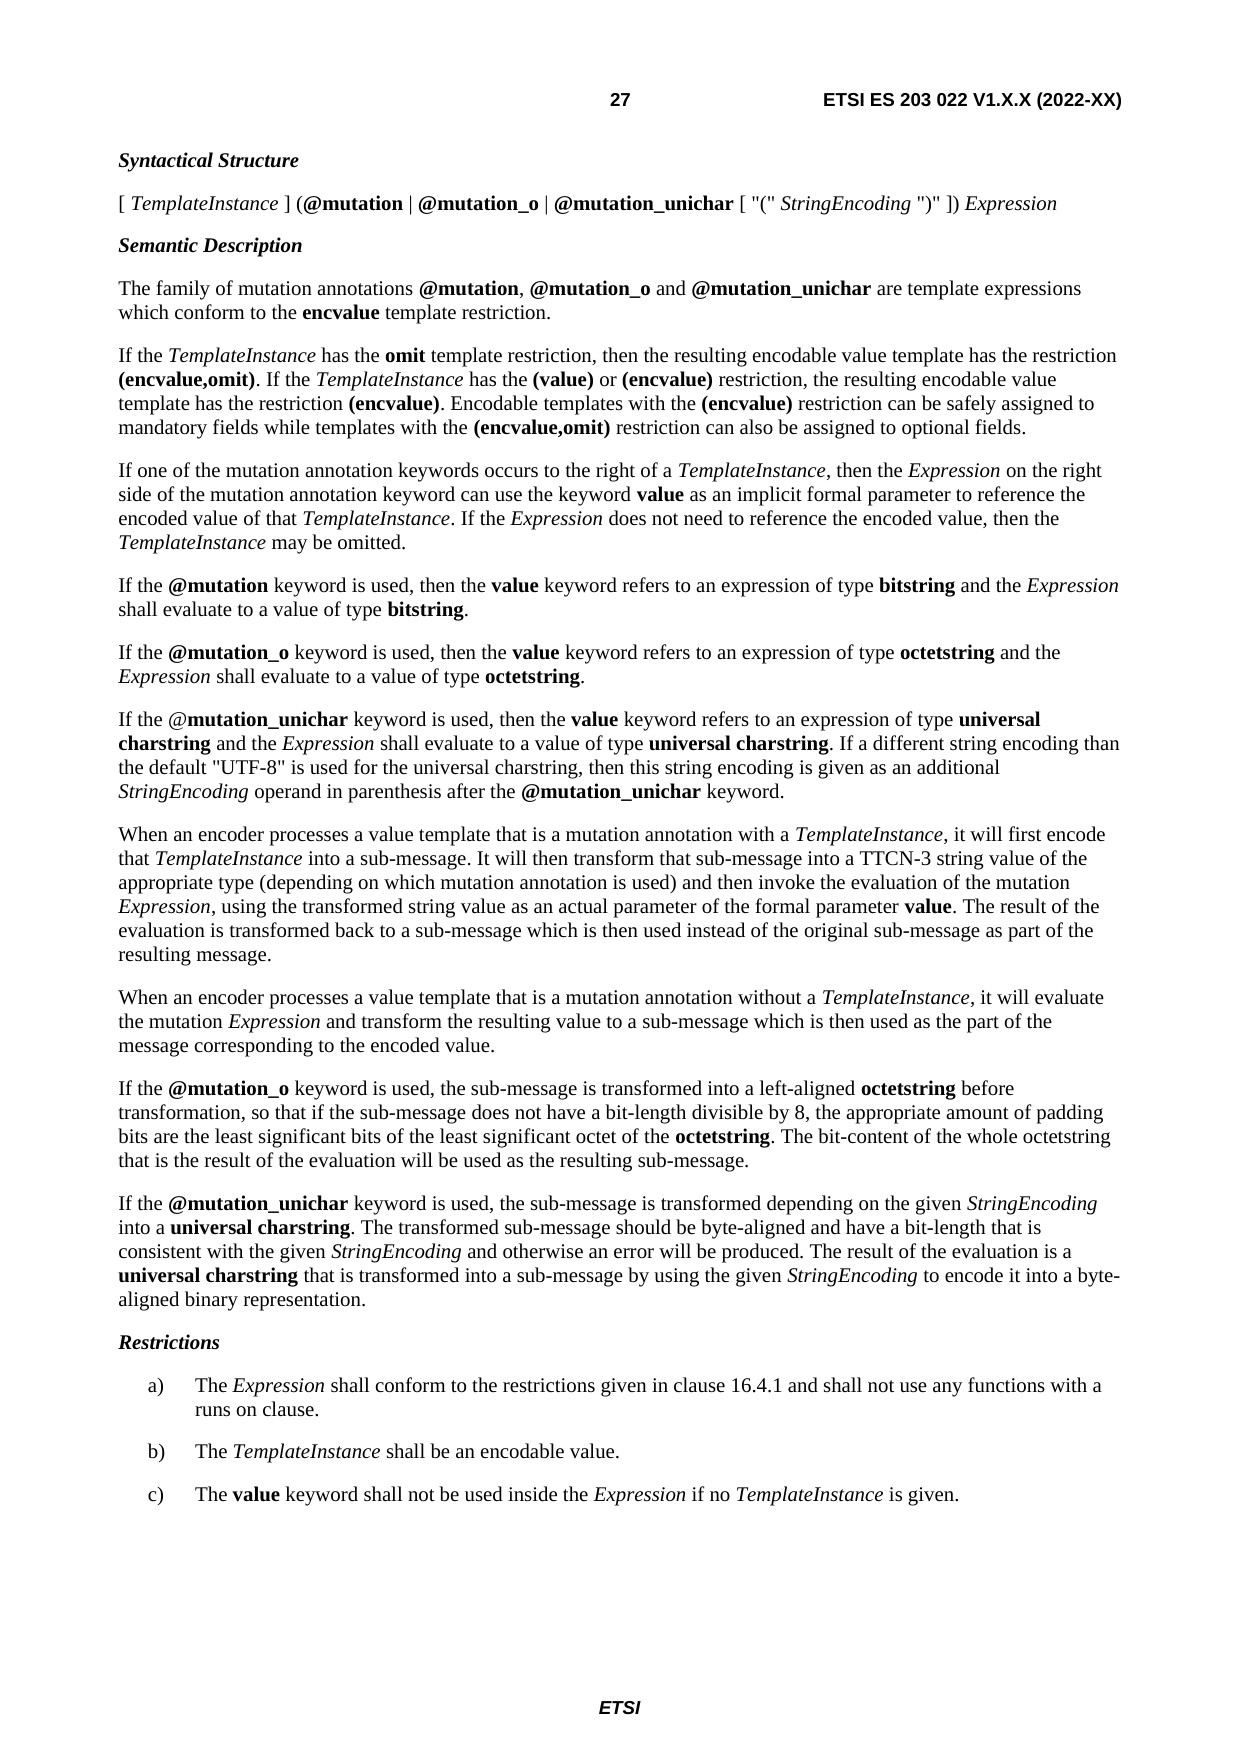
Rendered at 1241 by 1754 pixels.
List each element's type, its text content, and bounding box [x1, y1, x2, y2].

text If the @mutation_o keyword is used, the sub-message is transformed into a left-aligned octetstring before transformation, so that if the sub-message does not have a bit-length divisible by 8, the appropriate amount of padding bits are the least significant bits of the least significant octet of the octetstring. The bit-content of the whole octetstring that is the result of the evaluation will be used as the resulting sub-message. [118, 1076, 1122, 1172]
text If the @mutation keyword is used, then the value keyword refers to an expression of type bitstring and the Expression shall evaluate to a value of type bitstring. [118, 573, 1122, 621]
text If one of the mutation annotation keywords occurs to the right of a TemplateInstance, then the Expression on the right side of the mutation annotation keyword can use the keyword value as an implicit formal parameter to reference the encoded value of that TemplateInstance. If the Expression does not need to reference the encoded value, then the TemplateInstance may be omitted. [118, 458, 1122, 554]
text When an encoder processes a value template that is a mutation annotation with a TemplateInstance, it will first encode that TemplateInstance into a sub-message. It will then transform that sub-message into a TTCN-3 string value of the appropriate type (depending on which mutation annotation is used) and then invoke the evaluation of the mutation Expression, using the transformed string value as an actual parameter of the formal parameter value. The result of the evaluation is transformed back to a sub-message which is then used instead of the original sub-message as part of the resulting message. [118, 822, 1122, 966]
list The TemplateInstance shall be an encodable value. [148, 1439, 1122, 1463]
list The Expression shall conform to the restrictions given in clause 16.4.1 and shall not use any functions with a runs on clause. [148, 1373, 1122, 1421]
text Restrictions [118, 1330, 1122, 1354]
text If the @mutation_unichar keyword is used, then the value keyword refers to an expression of type universal charstring and the Expression shall evaluate to a value of type universal charstring. If a different string encoding than the default "UTF-8" is used for the universal charstring, then this string encoding is given as an additional StringEncoding operand in parenthesis after the @mutation_unichar keyword. [118, 707, 1122, 803]
text The family of mutation annotations @mutation, @mutation_o and @mutation_unichar are template expressions which conform to the encvalue template restriction. [118, 276, 1122, 324]
text If the TemplateInstance has the omit template restriction, then the resulting encodable value template has the restriction (encvalue,omit). If the TemplateInstance has the (value) or (encvalue) restriction, the resulting encodable value template has the restriction (encvalue). Encodable templates with the (encvalue) restriction can be safely assigned to mandatory fields while templates with the (encvalue,omit) restriction can also be assigned to optional fields. [118, 343, 1122, 439]
text [ TemplateInstance ] (@mutation | @mutation_o | @mutation_unichar [ "(" StringEncoding ")" ]) Expression [118, 190, 1122, 214]
text Syntactical Structure [118, 148, 1122, 172]
text If the @mutation_o keyword is used, then the value keyword refers to an expression of type octetstring and the Expression shall evaluate to a value of type octetstring. [118, 640, 1122, 688]
text If the @mutation_unichar keyword is used, the sub-message is transformed depending on the given StringEncoding into a universal charstring. The transformed sub-message should be byte-aligned and have a bit-length that is consistent with the given StringEncoding and otherwise an error will be produced. The result of the evaluation is a universal charstring that is transformed into a sub-message by using the given StringEncoding to encode it into a byte-aligned binary representation. [118, 1191, 1122, 1311]
text When an encoder processes a value template that is a mutation annotation without a TemplateInstance, it will evaluate the mutation Expression and transform the resulting value to a sub-message which is then used as the part of the message corresponding to the encoded value. [118, 985, 1122, 1057]
text Semantic Description [118, 233, 1122, 257]
list The value keyword shall not be used inside the Expression if no TemplateInstance is given. [148, 1482, 1122, 1506]
